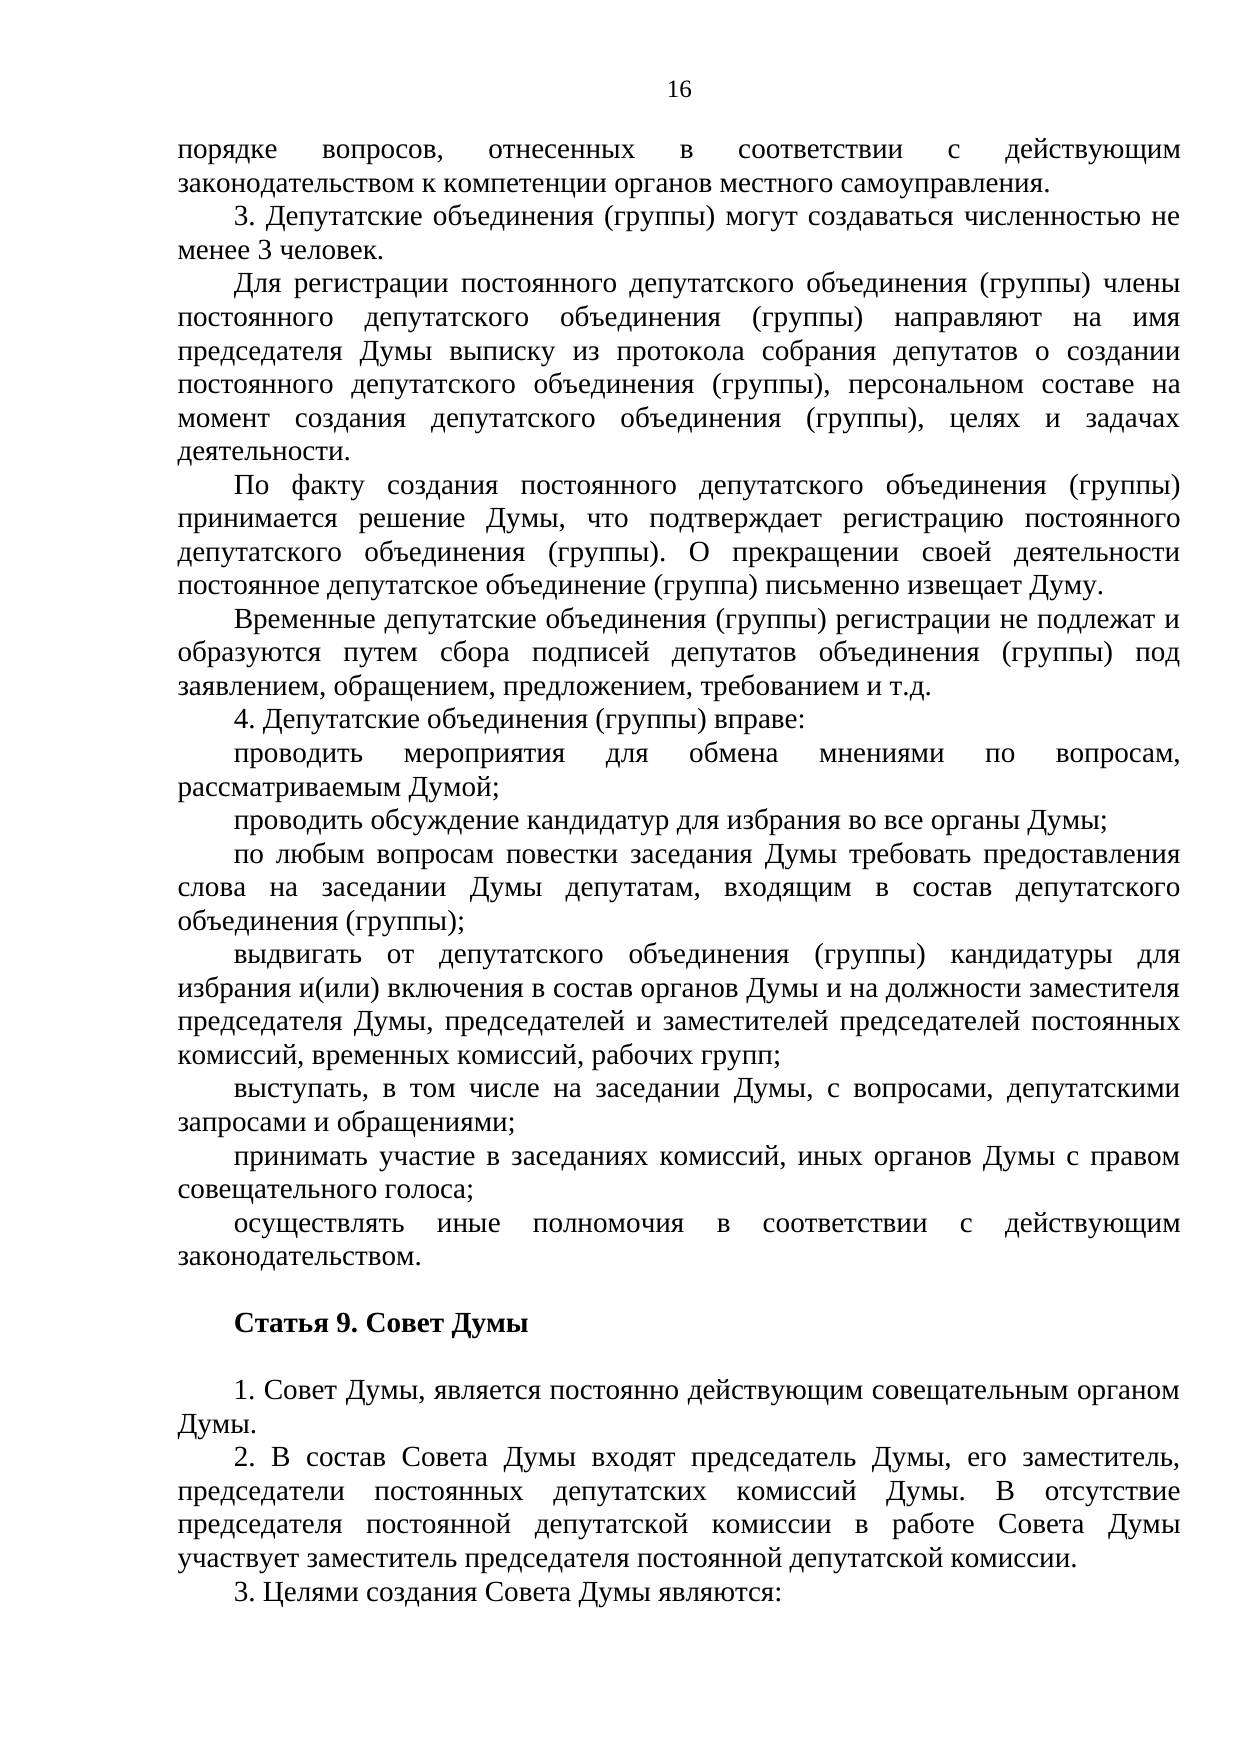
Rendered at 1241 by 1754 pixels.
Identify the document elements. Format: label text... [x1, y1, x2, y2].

text выступать, в том числе на заседании Думы, с вопросами, депутатскими запросами и обращениями; [177, 1071, 1181, 1138]
text проводить мероприятия для обмена мнениями по вопросам, рассматриваемым Думой; [177, 735, 1181, 802]
text Временные депутатские объединения (группы) регистрации не подлежат и образуются путем сбора подписей депутатов объединения (группы) под заявлением, обращением, предложением, требованием и т.д. [177, 601, 1181, 702]
text принимать участие в заседаниях комиссий, иных органов Думы с правом совещательного голоса; [177, 1138, 1181, 1205]
text Статья 9. Совет Думы [177, 1305, 1181, 1339]
text Для регистрации постоянного депутатского объединения (группы) члены постоянного депутатского объединения (группы) направляют на имя председателя Думы выписку из протокола собрания депутатов о создании постоянного депутатского объединения (группы), персональном составе на момент создания депутатского объединения (группы), целях и задачах деятельности. [177, 266, 1181, 467]
text 3. Целями создания Совета Думы являются: [177, 1574, 1181, 1607]
text 3. Депутатские объединения (группы) могут создаваться численностью не менее 3 человек. [177, 198, 1181, 266]
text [177, 131, 1181, 198]
text 4. Депутатские объединения (группы) вправе: [177, 702, 1181, 735]
text выдвигать от депутатского объединения (группы) кандидатуры для избрания и(или) включения в состав органов Думы и на должности заместителя председателя Думы, председателей и заместителей председателей постоянных комиссий, временных комиссий, рабочих групп; [177, 936, 1181, 1071]
text осуществлять иные полномочия в соответствии с действующим законодательством. [177, 1205, 1181, 1272]
text По факту создания постоянного депутатского объединения (группы) принимается решение Думы, что подтверждает регистрацию постоянного депутатского объединения (группы). О прекращении своей деятельности постоянное депутатское объединение (группа) письменно извещает Думу. [177, 467, 1181, 601]
text проводить обсуждение кандидатур для избрания во все органы Думы; [177, 802, 1181, 836]
text 2. В состав Совета Думы входят председатель Думы, его заместитель, председатели постоянных депутатских комиссий Думы. В отсутствие председателя постоянной депутатской комиссии в работе Совета Думы участвует заместитель председателя постоянной депутатской комиссии. [177, 1439, 1181, 1574]
text по любым вопросам повестки заседания Думы требовать предоставления слова на заседании Думы депутатам, входящим в состав депутатского объединения (группы); [177, 836, 1181, 936]
text 1. Совет Думы, является постоянно действующим совещательным органом Думы. [177, 1372, 1181, 1439]
